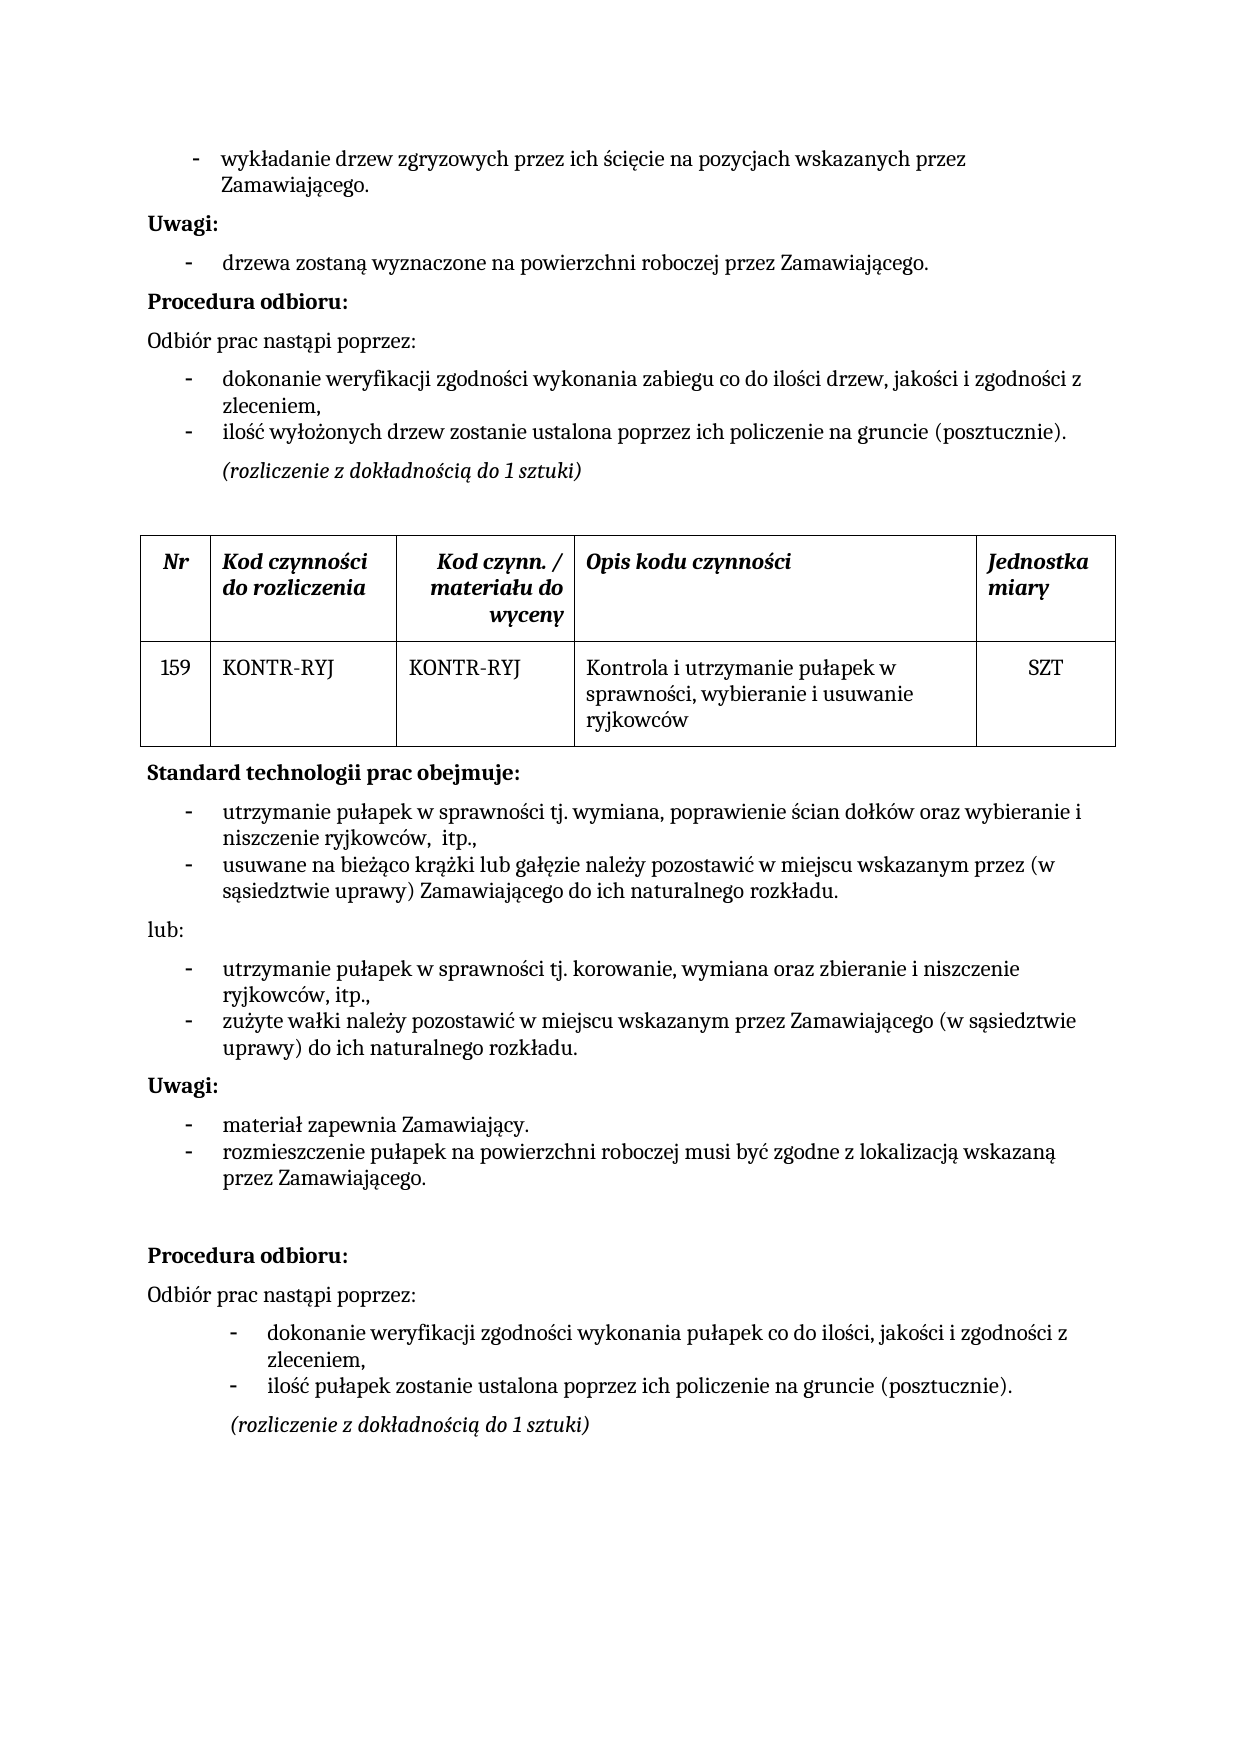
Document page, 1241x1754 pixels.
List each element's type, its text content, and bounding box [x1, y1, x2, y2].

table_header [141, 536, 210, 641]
list utrzymanie pułapek w sprawności tj. wymiana, poprawienie ścian dołków oraz wybieranie i niszczenie ryjkowców, itp., [185, 799, 1108, 851]
text (rozliczenie z dokładnością do 1 sztuki) [221, 458, 1192, 484]
list drzewa zostaną wyznaczone na powierzchni roboczej przez Zamawiającego. [185, 250, 1192, 276]
subtitle Uwagi: [147, 211, 1192, 237]
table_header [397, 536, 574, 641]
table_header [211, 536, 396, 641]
list rozmieszczenie pułapek na powierzchni roboczej musi być zgodne z lokalizacją wskazaną przez Zamawiającego. [185, 1139, 1107, 1191]
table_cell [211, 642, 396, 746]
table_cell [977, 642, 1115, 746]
text Odbiór prac nastąpi poprzez: [147, 1281, 1192, 1308]
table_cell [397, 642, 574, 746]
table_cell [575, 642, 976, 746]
list dokonanie weryfikacji zgodności wykonania zabiegu co do ilości drzew, jakości i zgodności z zleceniem, [185, 366, 1107, 419]
list ilość pułapek zostanie ustalona poprzez ich policzenie na gruncie (posztucznie). [229, 1373, 1192, 1399]
subtitle Standard technologii prac obejmuje: [147, 760, 1192, 786]
list wykładanie drzew zgryzowych przez ich ścięcie na pozycjach wskazanych przez Zamawiającego. [192, 146, 1107, 198]
list dokonanie weryfikacji zgodności wykonania pułapek co do ilości, jakości i zgodności z zleceniem, [229, 1320, 1107, 1373]
list utrzymanie pułapek w sprawności tj. korowanie, wymiana oraz zbieranie i niszczenie ryjkowców, itp., [185, 955, 1108, 1008]
list materiał zapewnia Zamawiający. [185, 1112, 1192, 1138]
text Odbiór prac nastąpi poprzez: [147, 327, 1192, 354]
text lub: [147, 917, 1192, 943]
subtitle Procedura odbioru: [147, 1242, 1192, 1269]
subtitle Uwagi: [147, 1073, 1192, 1100]
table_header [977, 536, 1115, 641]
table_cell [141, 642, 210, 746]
list ilość wyłożonych drzew zostanie ustalona poprzez ich policzenie na gruncie (posztucznie). [185, 419, 1192, 445]
subtitle Procedura odbioru: [147, 288, 1192, 315]
list zużyte wałki należy pozostawić w miejscu wskazanym przez Zamawiającego (w sąsiedztwie uprawy) do ich naturalnego rozkładu. [185, 1008, 1108, 1061]
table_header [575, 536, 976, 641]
text (rozliczenie z dokładnością do 1 sztuki) [229, 1412, 1192, 1438]
list usuwane na bieżąco krążki lub gałęzie należy pozostawić w miejscu wskazanym przez (w sąsiedztwie uprawy) Zamawiającego do ich naturalnego rozkładu. [185, 851, 1108, 904]
